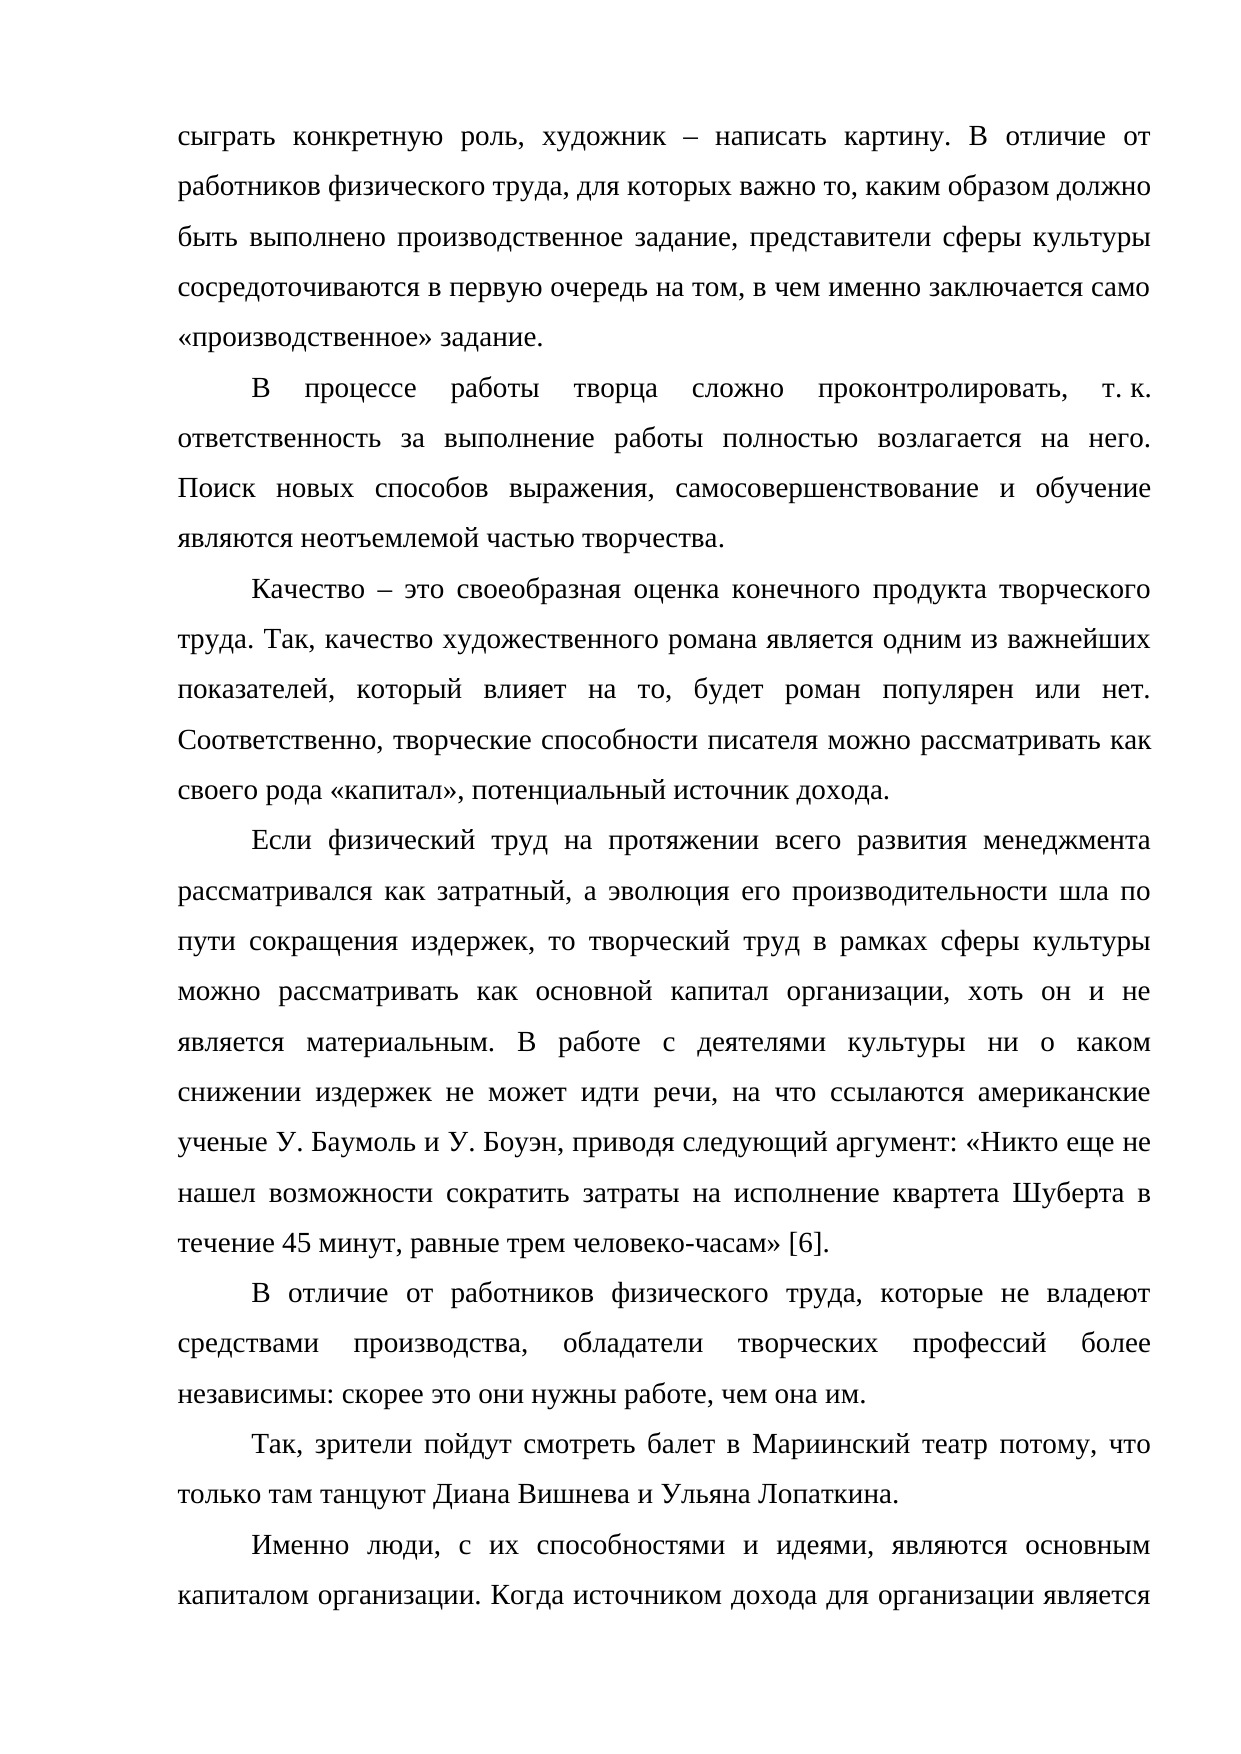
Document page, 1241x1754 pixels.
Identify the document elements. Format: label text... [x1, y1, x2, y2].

text Если физический труд на протяжении всего развития менеджмента рассматривался как затратный, а эволюция его производительности шла по пути сокращения издержек, то творческий труд в рамках сферы культуры можно рассматривать как основной капитал организации, хоть он и не является материальным. В работе с деятелями культуры ни о каком снижении издержек не может идти речи, на что ссылаются американские ученые У. Баумоль и У. Боуэн, приводя следующий аргумент: «Никто еще не нашел возможности сократить затраты на исполнение квартета Шуберта в течение 45 минут, равные трем человеко-часам» [6]. [177, 822, 1152, 1258]
text В отличие от работников физического труда, которые не владеют средствами производства, обладатели творческих профессий более независимы: скорее это они нужны работе, чем она им. [177, 1275, 1152, 1409]
text Так, зрители пойдут смотреть балет в Мариинский театр потому, что только там танцуют Диана Вишнева и Ульяна Лопаткина. [177, 1426, 1152, 1510]
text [177, 1527, 1152, 1611]
text Качество – это своеобразная оценка конечного продукта творческого труда. Так, качество художественного романа является одним из важнейших показателей, который влияет на то, будет роман популярен или нет. Соответственно, творческие способности писателя можно рассматривать как своего рода «капитал», потенциальный источник дохода. [177, 571, 1152, 806]
text В процессе работы творца сложно проконтролировать, т. к. ответственность за выполнение работы полностью возлагается на него. Поиск новых способов выражения, самосовершенствование и обучение являются неотъемлемой частью творчества. [177, 370, 1152, 554]
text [177, 118, 1152, 353]
